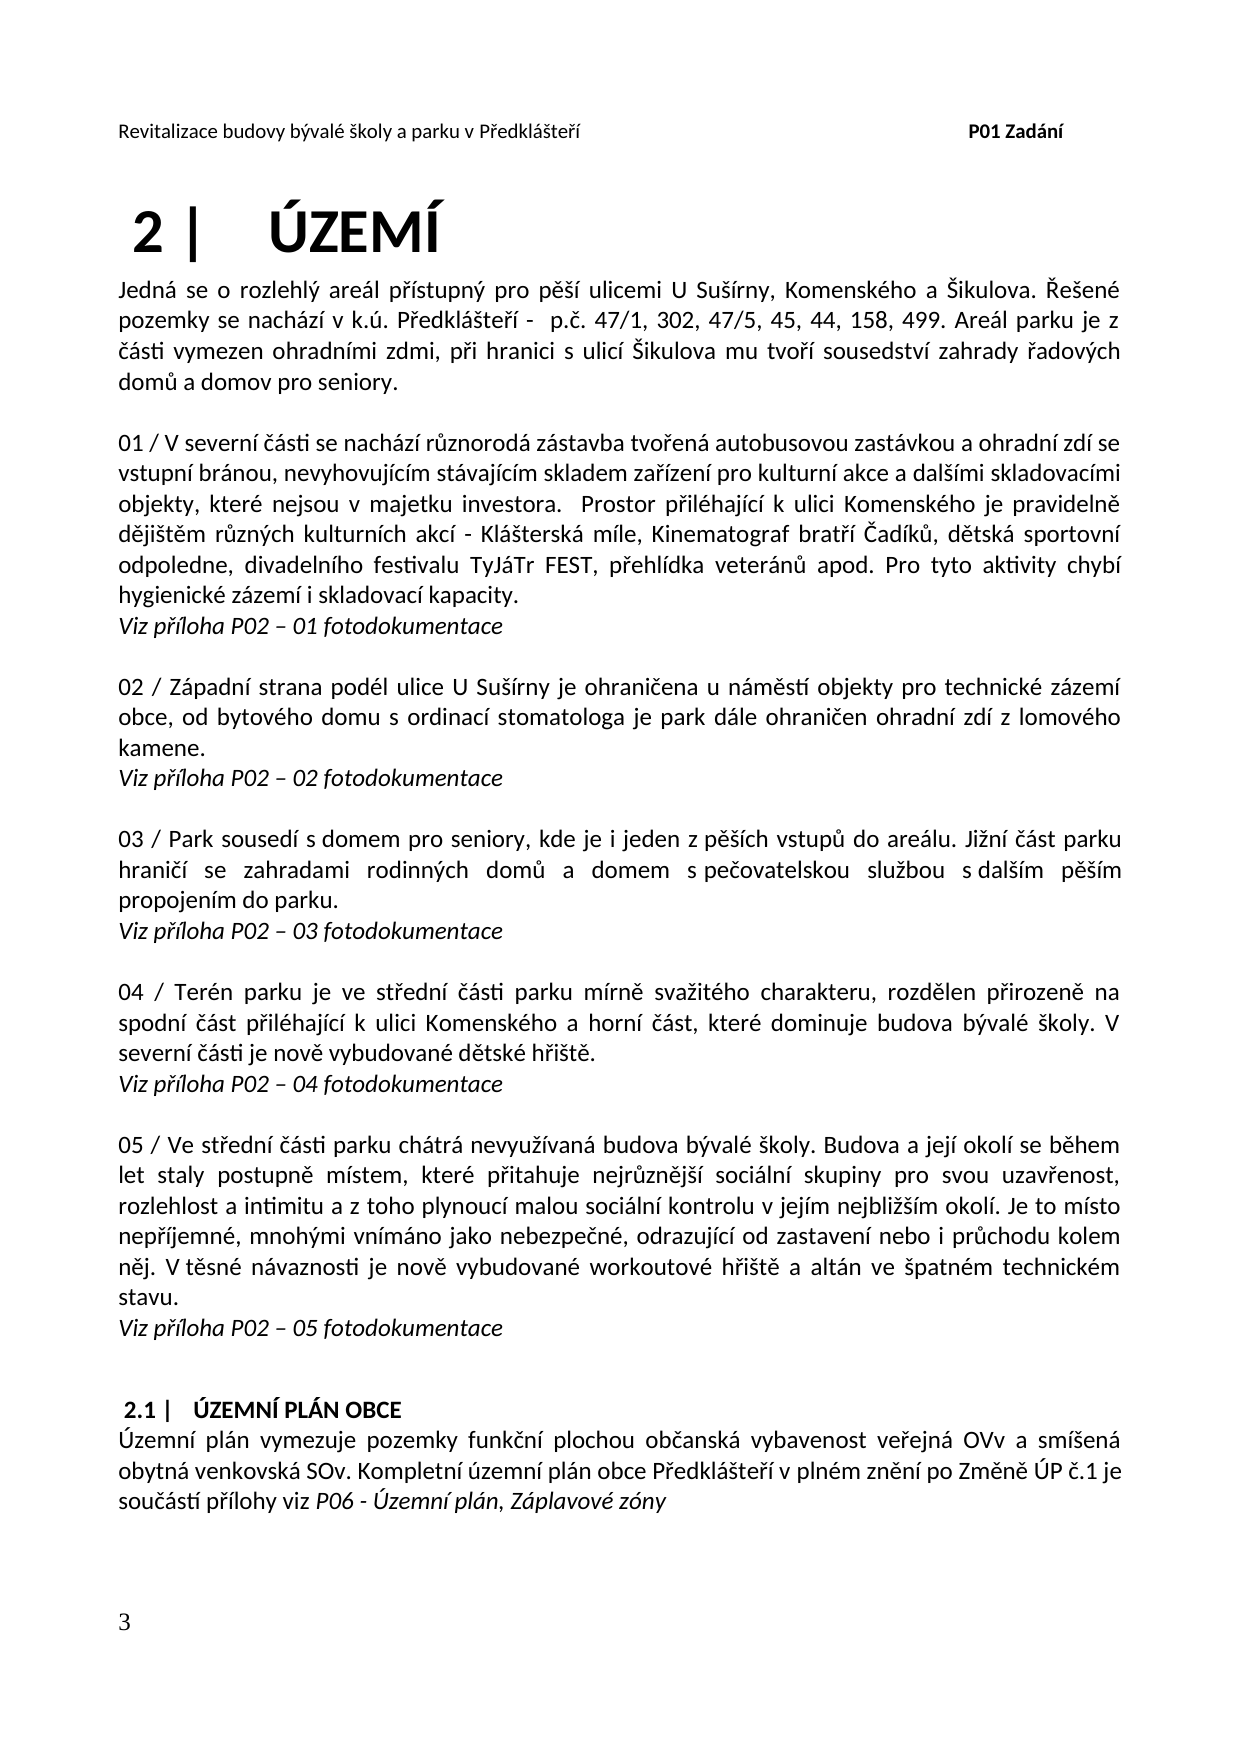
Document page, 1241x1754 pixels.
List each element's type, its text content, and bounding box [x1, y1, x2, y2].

text 04 / Terén parku je ve střední části parku mírně svažitého charakteru, rozdělen přirozeně na spodní část přiléhající k ulici Komenského a horní část, které dominuje budova bývalé školy. V severní části je nově vybudované dětské hřiště. [118, 976, 1122, 1068]
text Jedná se o rozlehlý areál přístupný pro pěší ulicemi U Sušírny, Komenského a Šikulova. Řešené pozemky se nachází v k.ú. Předklášteří - p.č. 47/1, 302, 47/5, 45, 44, 158, 499. Areál parku je z části vymezen ohradními zdmi, při hranici s ulicí Šikulova mu tvoří sousedství zahrady řadových domů a domov pro seniory. [118, 274, 1122, 396]
text 05 / Ve střední části parku chátrá nevyužívaná budova bývalé školy. Budova a její okolí se během let staly postupně místem, které přitahuje nejrůznější sociální skupiny pro svou uzavřenost, rozlehlost a intimitu a z toho plynoucí malou sociální kontrolu v jejím nejbližším okolí. Je to místo nepříjemné, mnohými vnímáno jako nebezpečné, odrazující od zastavení nebo i průchodu kolem něj. V těsné návaznosti je nově vybudované workoutové hřiště a altán ve špatném technickém stavu. [118, 1129, 1122, 1312]
text Viz příloha P02 – 01 fotodokumentace [118, 610, 1122, 640]
text Viz příloha P02 – 02 fotodokumentace [118, 762, 1122, 793]
text 01 / V severní části se nachází různorodá zástavba tvořená autobusovou zastávkou a ohradní zdí se vstupní bránou, nevyhovujícím stávajícím skladem zařízení pro kulturní akce a dalšími skladovacími objekty, které nejsou v majetku investora. Prostor přiléhající k ulici Komenského je pravidelně dějištěm různých kulturních akcí - Klášterská míle, Kinematograf bratří Čadíků, dětská sportovní odpoledne, divadelního festivalu TyJáTr FEST, přehlídka veteránů apod. Pro tyto aktivity chybí hygienické zázemí i skladovací kapacity. [118, 427, 1122, 610]
subtitle území [118, 192, 1122, 268]
text Územní plán vymezuje pozemky funkční plochou občanská vybavenost veřejná OVv a smíšená obytná venkovská SOv. Kompletní územní plán obce Předklášteří v plném znění po Změně ÚP č.1 je součástí přílohy viz P06 - Územní plán, Záplavové zóny [118, 1424, 1122, 1516]
text 03 / Park sousedí s domem pro seniory, kde je i jeden z pěších vstupů do areálu. Jižní část parku hraničí se zahradami rodinných domů a domem s pečovatelskou službou s dalším pěším propojením do parku. [118, 823, 1122, 915]
text 02 / Západní strana podél ulice U Sušírny je ohraničena u náměstí objekty pro technické zázemí obce, od bytového domu s ordinací stomatologa je park dále ohraničen ohradní zdí z lomového kamene. [118, 671, 1122, 762]
text Viz příloha P02 – 03 fotodokumentace [118, 915, 1122, 946]
text Viz příloha P02 – 05 fotodokumentace [118, 1312, 1122, 1342]
subtitle Územní plán obce [118, 1394, 1122, 1424]
text Viz příloha P02 – 04 fotodokumentace [118, 1068, 1122, 1098]
